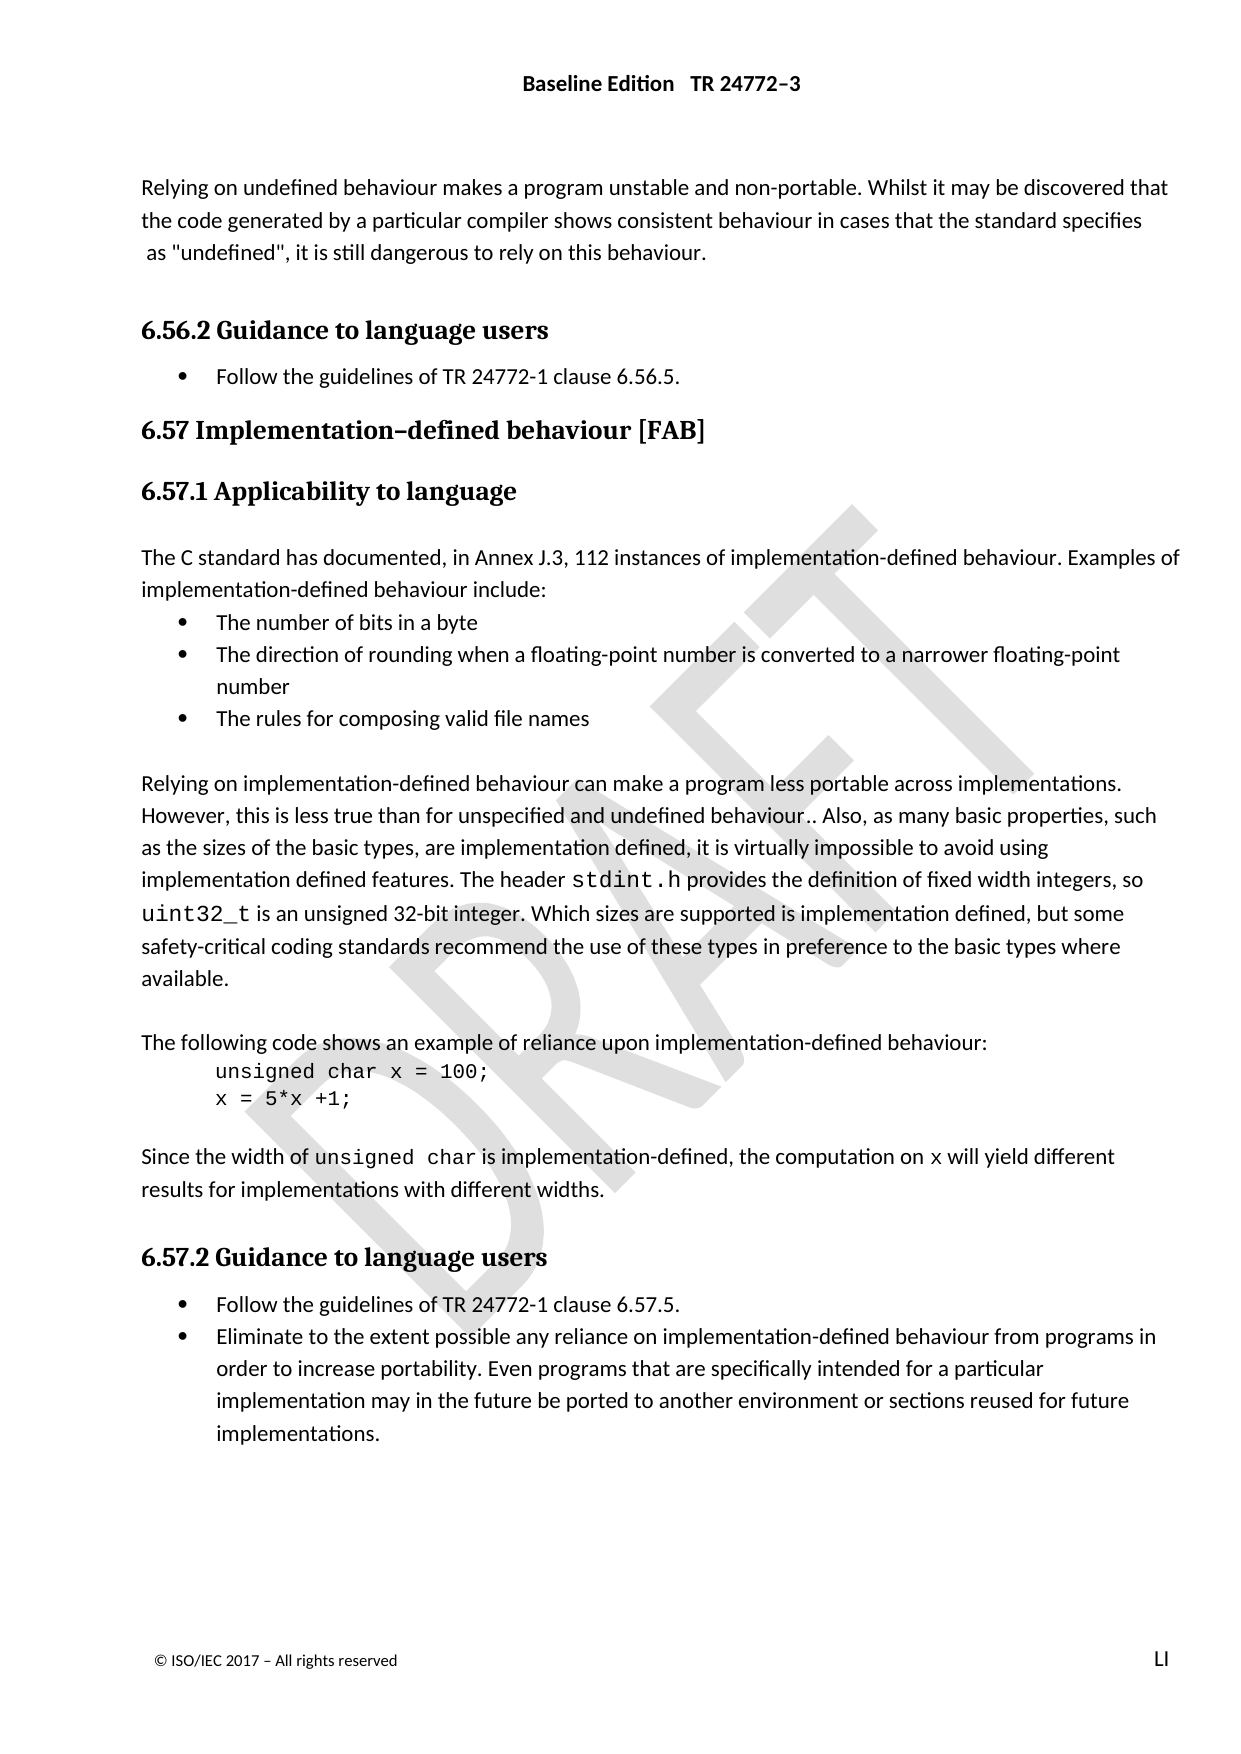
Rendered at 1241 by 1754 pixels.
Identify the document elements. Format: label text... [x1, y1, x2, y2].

text Since the width of unsigned char is implementation-defined, the computation on x will yield different results for implementations with different widths. [141, 1142, 1182, 1203]
text The following code shows an example of reliance upon implementation-defined behaviour: [141, 1028, 1182, 1057]
subtitle 6.57.1 Applicability to language [141, 476, 1182, 507]
list Follow the guidelines of TR 24772-1 clause 6.57.5. [178, 1290, 1182, 1318]
text The C standard has documented, in Annex J.3, 112 instances of implementation-defined behaviour. Examples of implementation-defined behaviour include: [141, 543, 1182, 604]
text Relying on implementation-defined behaviour can make a program less portable across implementations. However, this is less true than for unspecified and undefined behaviour.. Also, as many basic properties, such as the sizes of the basic types, are implementation defined, it is virtually impossible to avoid using implementation defined features. The header stdint.h provides the definition of fixed width integers, so uint32_t is an unsigned 32-bit integer. Which sizes are supported is implementation defined, but some safety-critical coding standards recommend the use of these types in preference to the basic types where available. [141, 769, 1182, 992]
subtitle 6.57 Implementation–defined behaviour [FAB] [141, 415, 1182, 447]
list The number of bits in a byte [178, 608, 1182, 636]
subtitle 6.57.2 Guidance to language users [141, 1242, 1182, 1273]
text as "undefined", it is still dangerous to rely on this behaviour. [141, 238, 1182, 266]
list The rules for composing valid file names [178, 704, 1182, 732]
list Eliminate to the extent possible any reliance on implementation-defined behaviour from programs in order to increase portability. Even programs that are specifically intended for a particular implementation may in the future be ported to another environment or sections reused for future implementations. [178, 1322, 1182, 1447]
text Relying on undefined behaviour makes a program unstable and non-portable. Whilst it may be discovered that the code generated by a particular compiler shows consistent behaviour in cases that the standard specifies [141, 173, 1182, 234]
subtitle 6.56.2 Guidance to language users [141, 315, 1182, 346]
list The direction of rounding when a floating-point number is converted to a narrower floating-point number [178, 640, 1182, 700]
text x = 5*x +1; [215, 1088, 1182, 1112]
text unsigned char x = 100; [215, 1061, 1182, 1084]
list Follow the guidelines of TR 24772-1 clause 6.56.5. [178, 362, 1182, 390]
